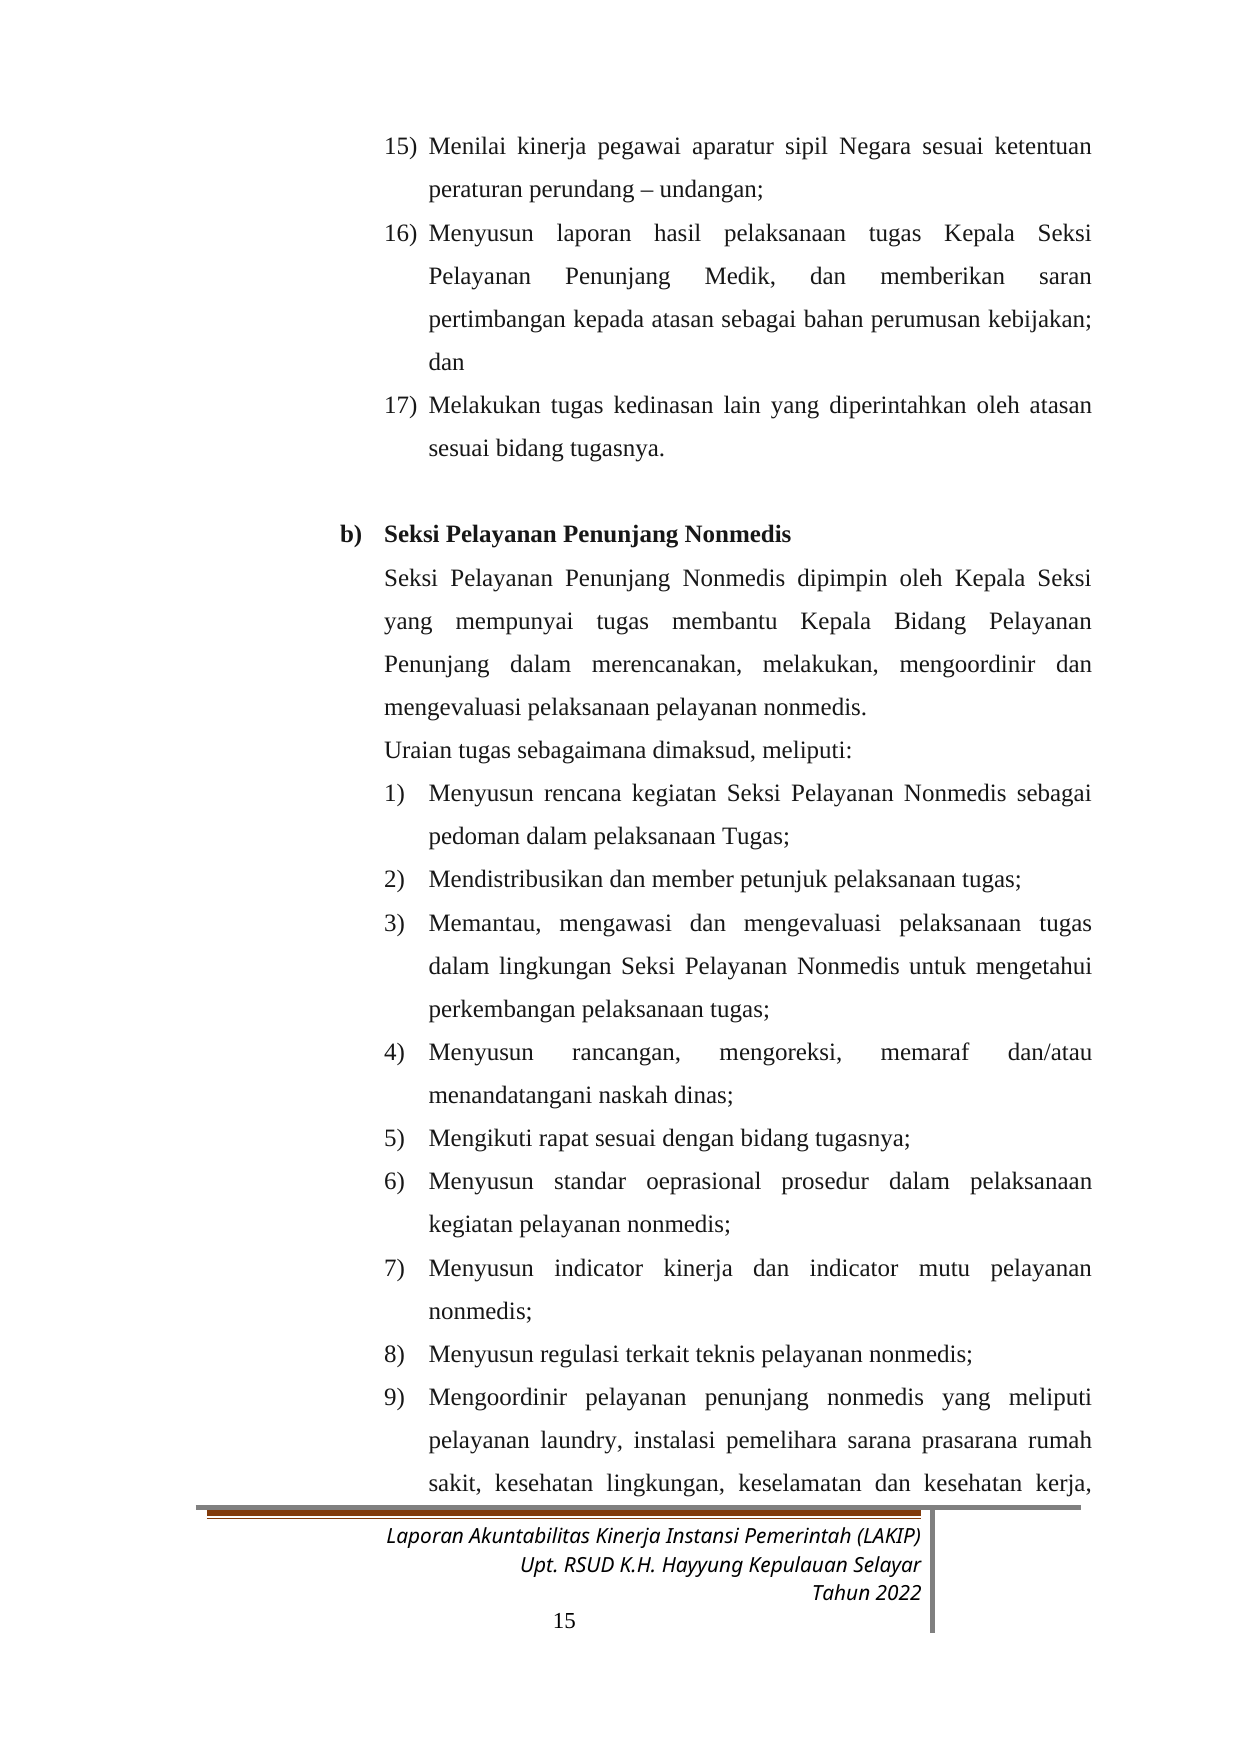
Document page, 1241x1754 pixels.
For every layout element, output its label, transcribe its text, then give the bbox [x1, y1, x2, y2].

list Mendistribusikan dan member petunjuk pelaksanaan tugas; [384, 864, 1092, 893]
list Menyusun regulasi terkait teknis pelayanan nonmedis; [384, 1339, 1092, 1368]
list Uraian tugas sebagaimana dimaksud, meliputi: [384, 735, 1092, 764]
list Seksi Pelayanan Penunjang Nonmedis [340, 519, 1092, 548]
list Menilai kinerja pegawai aparatur sipil Negara sesuai ketentuan peraturan perundang – undangan; [384, 131, 1092, 203]
list Mengikuti rapat sesuai dengan bidang tugasnya; [384, 1123, 1092, 1152]
list Melakukan tugas kedinasan lain yang diperintahkan oleh atasan sesuai bidang tugasnya. [384, 390, 1092, 462]
list Menyusun indicator kinerja dan indicator mutu pelayanan nonmedis; [384, 1253, 1092, 1324]
list Menyusun laporan hasil pelaksanaan tugas Kepala Seksi Pelayanan Penunjang Medik, dan memberikan saran pertimbangan kepada atasan sebagai bahan perumusan kebijakan; dan [384, 218, 1092, 376]
list Menyusun rencana kegiatan Seksi Pelayanan Nonmedis sebagai pedoman dalam pelaksanaan Tugas; [384, 778, 1092, 850]
list Menyusun standar oeprasional prosedur dalam pelaksanaan kegiatan pelayanan nonmedis; [384, 1166, 1092, 1238]
list Seksi Pelayanan Penunjang Nonmedis dipimpin oleh Kepala Seksi yang mempunyai tugas membantu Kepala Bidang Pelayanan Penunjang dalam merencanakan, melakukan, mengoordinir dan mengevaluasi pelaksanaan pelayanan nonmedis. [384, 563, 1092, 721]
list Memantau, mengawasi dan mengevaluasi pelaksanaan tugas dalam lingkungan Seksi Pelayanan Nonmedis untuk mengetahui perkembangan pelaksanaan tugas; [384, 908, 1092, 1023]
list Menyusun rancangan, mengoreksi, memaraf dan/atau menandatangani naskah dinas; [384, 1037, 1092, 1109]
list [384, 1382, 1092, 1497]
